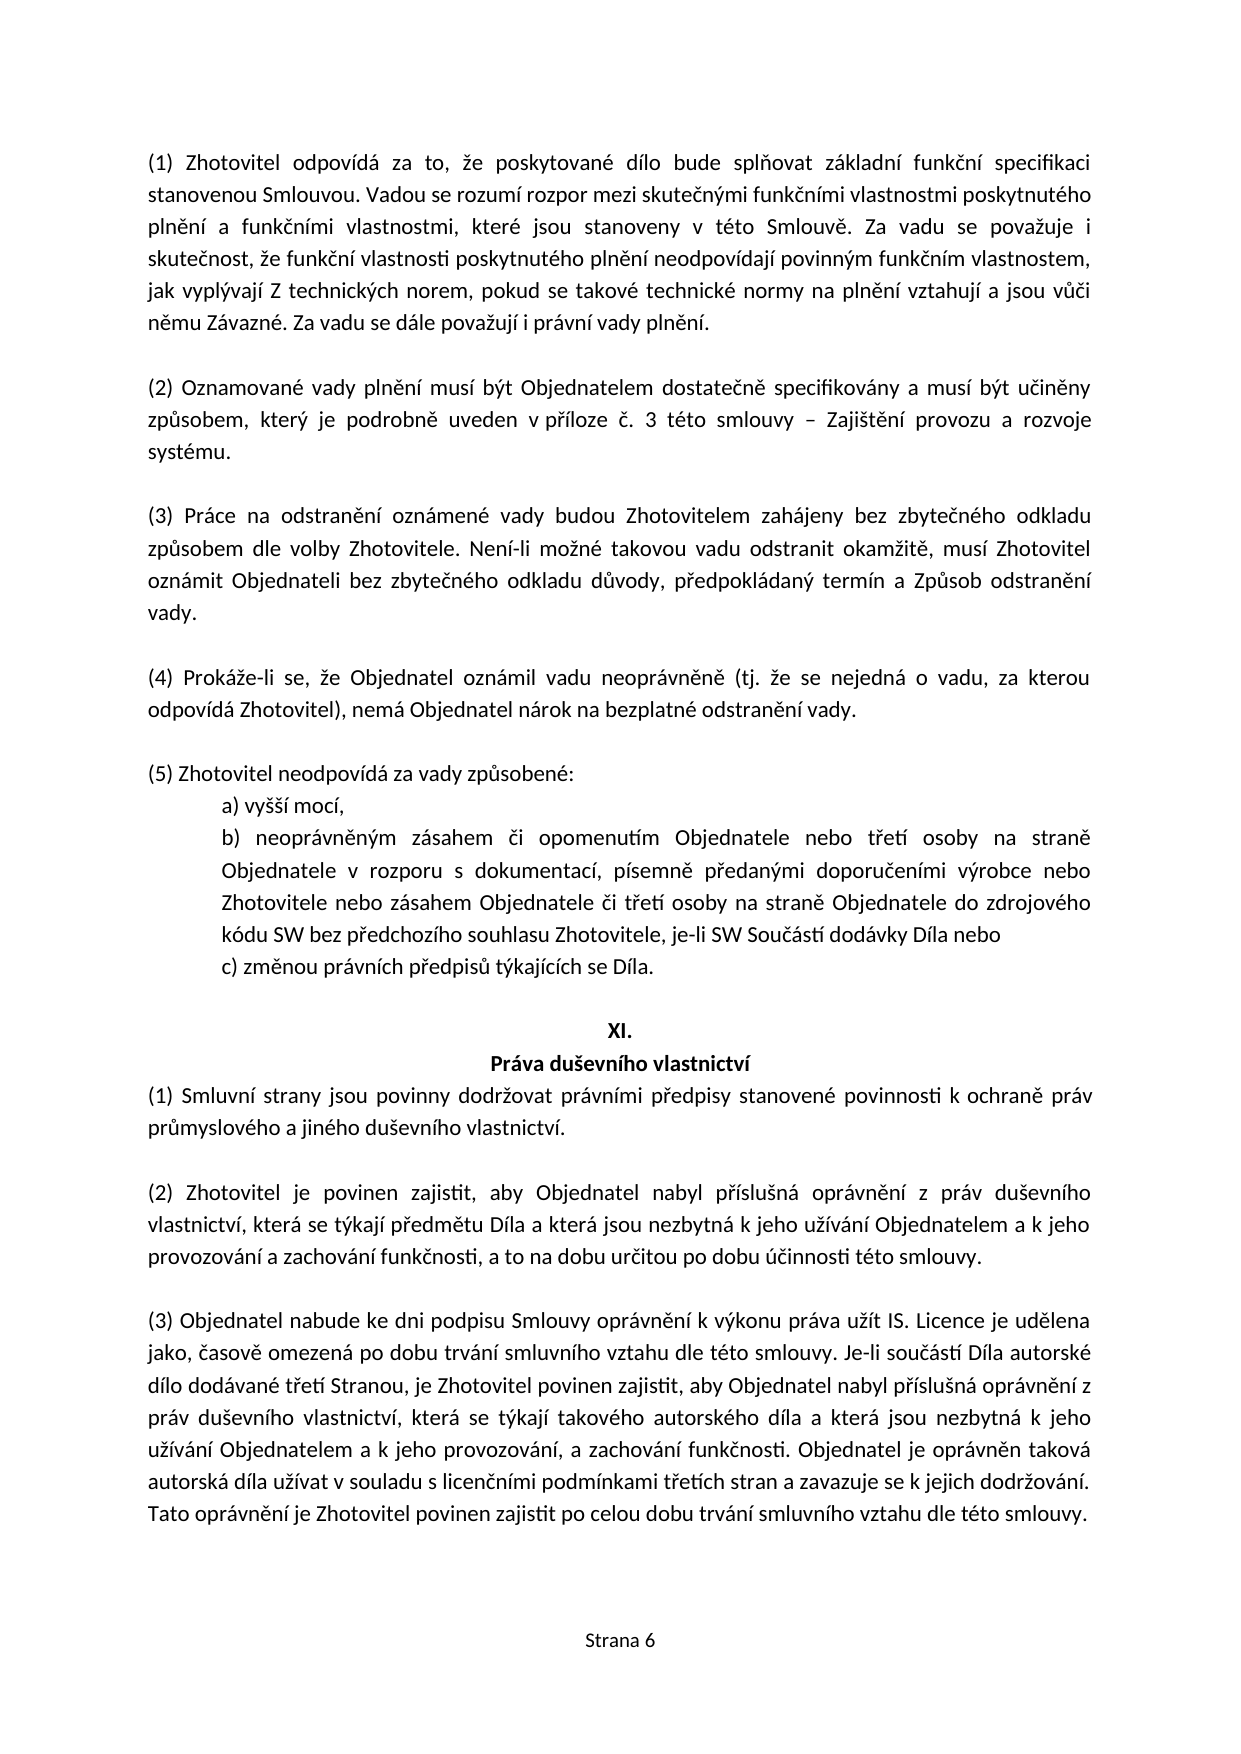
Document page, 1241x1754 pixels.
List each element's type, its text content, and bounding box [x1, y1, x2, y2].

text b) neoprávněným zásahem či opomenutím Objednatele nebo třetí osoby na straně Objednatele v rozporu s dokumentací, písemně předanými doporučeními výrobce nebo Zhotovitele nebo zásahem Objednatele či třetí osoby na straně Objednatele do zdrojového kódu SW bez předchozího souhlasu Zhotovitele, je-li SW Součástí dodávky Díla nebo [221, 823, 1093, 948]
text (3) Práce na odstranění oznámené vady budou Zhotovitelem zahájeny bez zbytečného odkladu způsobem dle volby Zhotovitele. Není-li možné takovou vadu odstranit okamžitě, musí Zhotovitel oznámit Objednateli bez zbytečného odkladu důvody, předpokládaný termín a Způsob odstranění vady. [148, 502, 1093, 626]
text (1) Zhotovitel odpovídá za to, že poskytované dílo bude splňovat základní funkční specifikaci stanovenou Smlouvou. Vadou se rozumí rozpor mezi skutečnými funkčními vlastnostmi poskytnutého plnění a funkčními vlastnostmi, které jsou stanoveny v této Smlouvě. Za vadu se považuje i skutečnost, že funkční vlastnosti poskytnutého plnění neodpovídají povinným funkčním vlastnostem, jak vyplývají Z technických norem, pokud se takové technické normy na plnění vztahují a jsou vůči němu Závazné. Za vadu se dále považují i právní vady plnění. [148, 148, 1093, 337]
text (4) Prokáže-li se, že Objednatel oznámil vadu neoprávněně (tj. že se nejedná o vadu, za kterou odpovídá Zhotovitel), nemá Objednatel nárok na bezplatné odstranění vady. [148, 663, 1093, 723]
text (2) Oznamované vady plnění musí být Objednatelem dostatečně specifikovány a musí být učiněny způsobem, který je podrobně uveden v příloze č. 3 této smlouvy – Zajištění provozu a rozvoje systému. [148, 373, 1093, 465]
text (3) Objednatel nabude ke dni podpisu Smlouvy oprávnění k výkonu práva užít IS. Licence je udělena jako, časově omezená po dobu trvání smluvního vztahu dle této smlouvy. Je-li součástí Díla autorské dílo dodávané třetí Stranou, je Zhotovitel povinen zajistit, aby Objednatel nabyl příslušná oprávnění z práv duševního vlastnictví, která se týkají takového autorského díla a která jsou nezbytná k jeho užívání Objednatelem a k jeho provozování, a zachování funkčnosti. Objednatel je oprávněn taková autorská díla užívat v souladu s licenčními podmínkami třetích stran a zavazuje se k jejich dodržování. Tato oprávnění je Zhotovitel povinen zajistit po celou dobu trvání smluvního vztahu dle této smlouvy. [148, 1306, 1093, 1527]
text (2) Zhotovitel je povinen zajistit, aby Objednatel nabyl příslušná oprávnění z práv duševního vlastnictví, která se týkají předmětu Díla a která jsou nezbytná k jeho užívání Objednatelem a k jeho provozování a zachování funkčnosti, a to na dobu určitou po dobu účinnosti této smlouvy. [148, 1178, 1093, 1270]
text Práva duševního vlastnictví [148, 1049, 1093, 1077]
text c) změnou právních předpisů týkajících se Díla. [221, 952, 1093, 980]
text (1) Smluvní strany jsou povinny dodržovat právními předpisy stanovené povinnosti k ochraně práv průmyslového a jiného duševního vlastnictví. [148, 1081, 1093, 1141]
text (5) Zhotovitel neodpovídá za vady způsobené: [148, 759, 1093, 787]
text a) vyšší mocí, [221, 791, 1093, 819]
text XI. [148, 1017, 1093, 1045]
